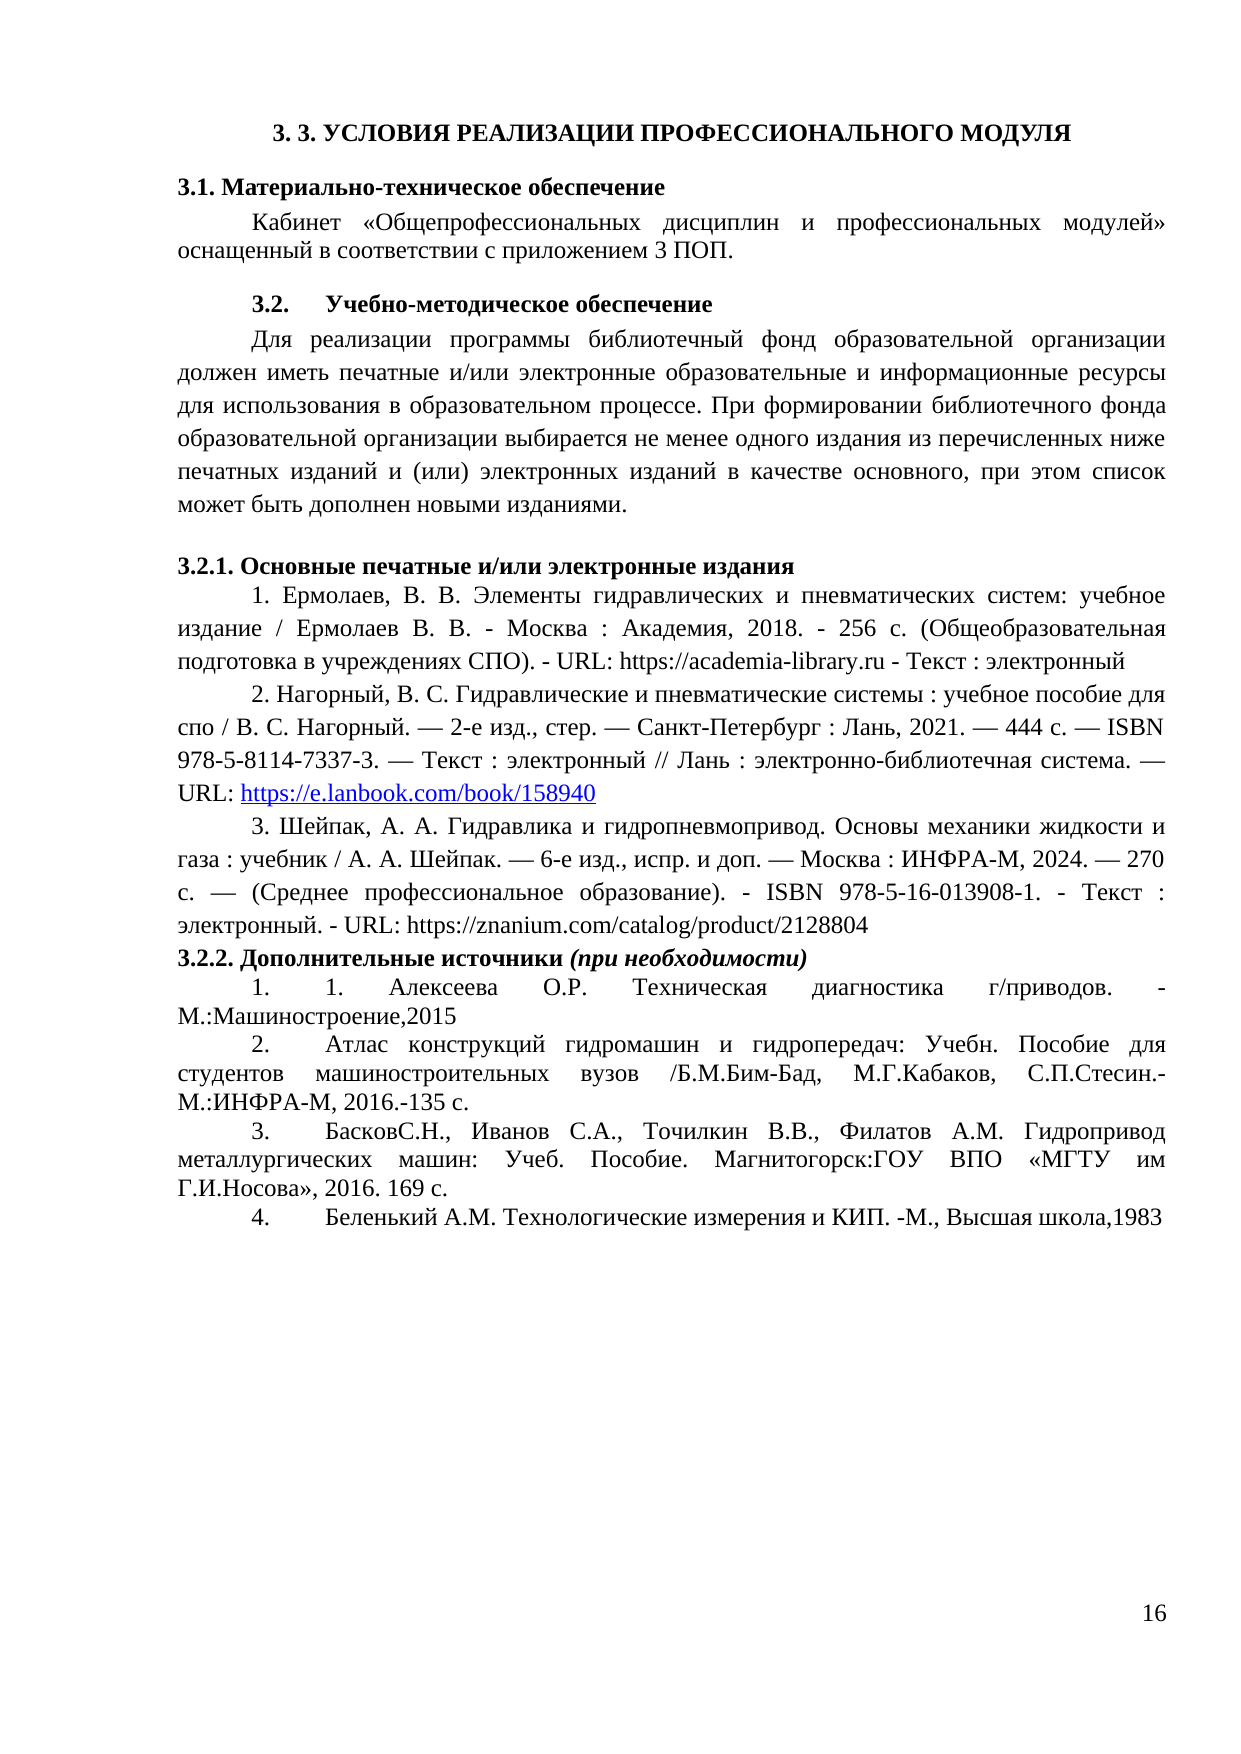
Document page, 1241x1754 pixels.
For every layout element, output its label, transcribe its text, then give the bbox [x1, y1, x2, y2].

list Беленький А.М. Технологические измерения и КИП. -М., Высшая школа,1983 [177, 1202, 1167, 1231]
list 1. Алексеева О.Р. Техническая диагностика г/приводов. -М.:Машиностроение,2015 [177, 972, 1167, 1029]
list БасковС.Н., Иванов С.А., Точилкин В.В., Филатов А.М. Гидропривод металлургических машин: Учеб. Пособие. Магнитогорск:ГОУ ВПО «МГТУ им Г.И.Носова», 2016. 169 с. [177, 1116, 1167, 1202]
text 3.2.1. Основные печатные и/или электронные издания [177, 551, 1167, 580]
subtitle Учебно-методическое обеспечение [252, 289, 1167, 318]
text 3. 3. Условия реализации профессионального модуля [177, 118, 1167, 147]
text 1. Ермолаев, В. В. Элементы гидравлических и пневматических систем: учебное издание / Ермолаев В. В. - Москва : Академия, 2018. - 256 c. (Общеобразовательная подготовка в учреждениях СПО). - URL: https://academia-library.ru - Текст : электронный [177, 580, 1167, 675]
text Кабинет «Общепрофессиональных дисциплин и профессиональных модулей» оснащенный в соответствии с приложением 3 ПОП. [177, 207, 1167, 264]
subtitle 3.1. Материально-техническое обеспечение [177, 172, 1167, 201]
text 3. Шейпак, А. А. Гидравлика и гидропневмопривод. Основы механики жидкости и газа : учебник / А. А. Шейпак. — 6-е изд., испр. и доп. — Москва : ИНФРА-М, 2024. — 270 с. — (Среднее профессиональное образование). - ISBN 978-5-16-013908-1. - Текст : электронный. - URL: https://znanium.com/catalog/product/2128804 [177, 811, 1167, 939]
text 2. Нагорный, В. С. Гидравлические и пневматические системы : учебное пособие для спо / В. С. Нагорный. — 2-е изд., стер. — Санкт-Петербург : Лань, 2021. — 444 с. — ISBN 978-5-8114-7337-3. — Текст : электронный // Лань : электронно-библиотечная система. — URL: https://e.lanbook.com/book/158940 [177, 679, 1167, 807]
list Атлас конструкций гидромашин и гидропередач: Учебн. Пособие для студентов машиностроительных вузов /Б.М.Бим-Бад, М.Г.Кабаков, С.П.Стесин.-М.:ИНФРА-М, 2016.-135 с. [177, 1029, 1167, 1116]
text 3.2.2. Дополнительные источники (при необходимости) [177, 943, 1167, 972]
text Для реализации программы библиотечный фонд образовательной организации должен иметь печатные и/или электронные образовательные и информационные ресурсы для использования в образовательном процессе. При формировании библиотечного фонда образовательной организации выбирается не менее одного издания из перечисленных ниже печатных изданий и (или) электронных изданий в качестве основного, при этом список может быть дополнен новыми изданиями. [177, 324, 1167, 518]
